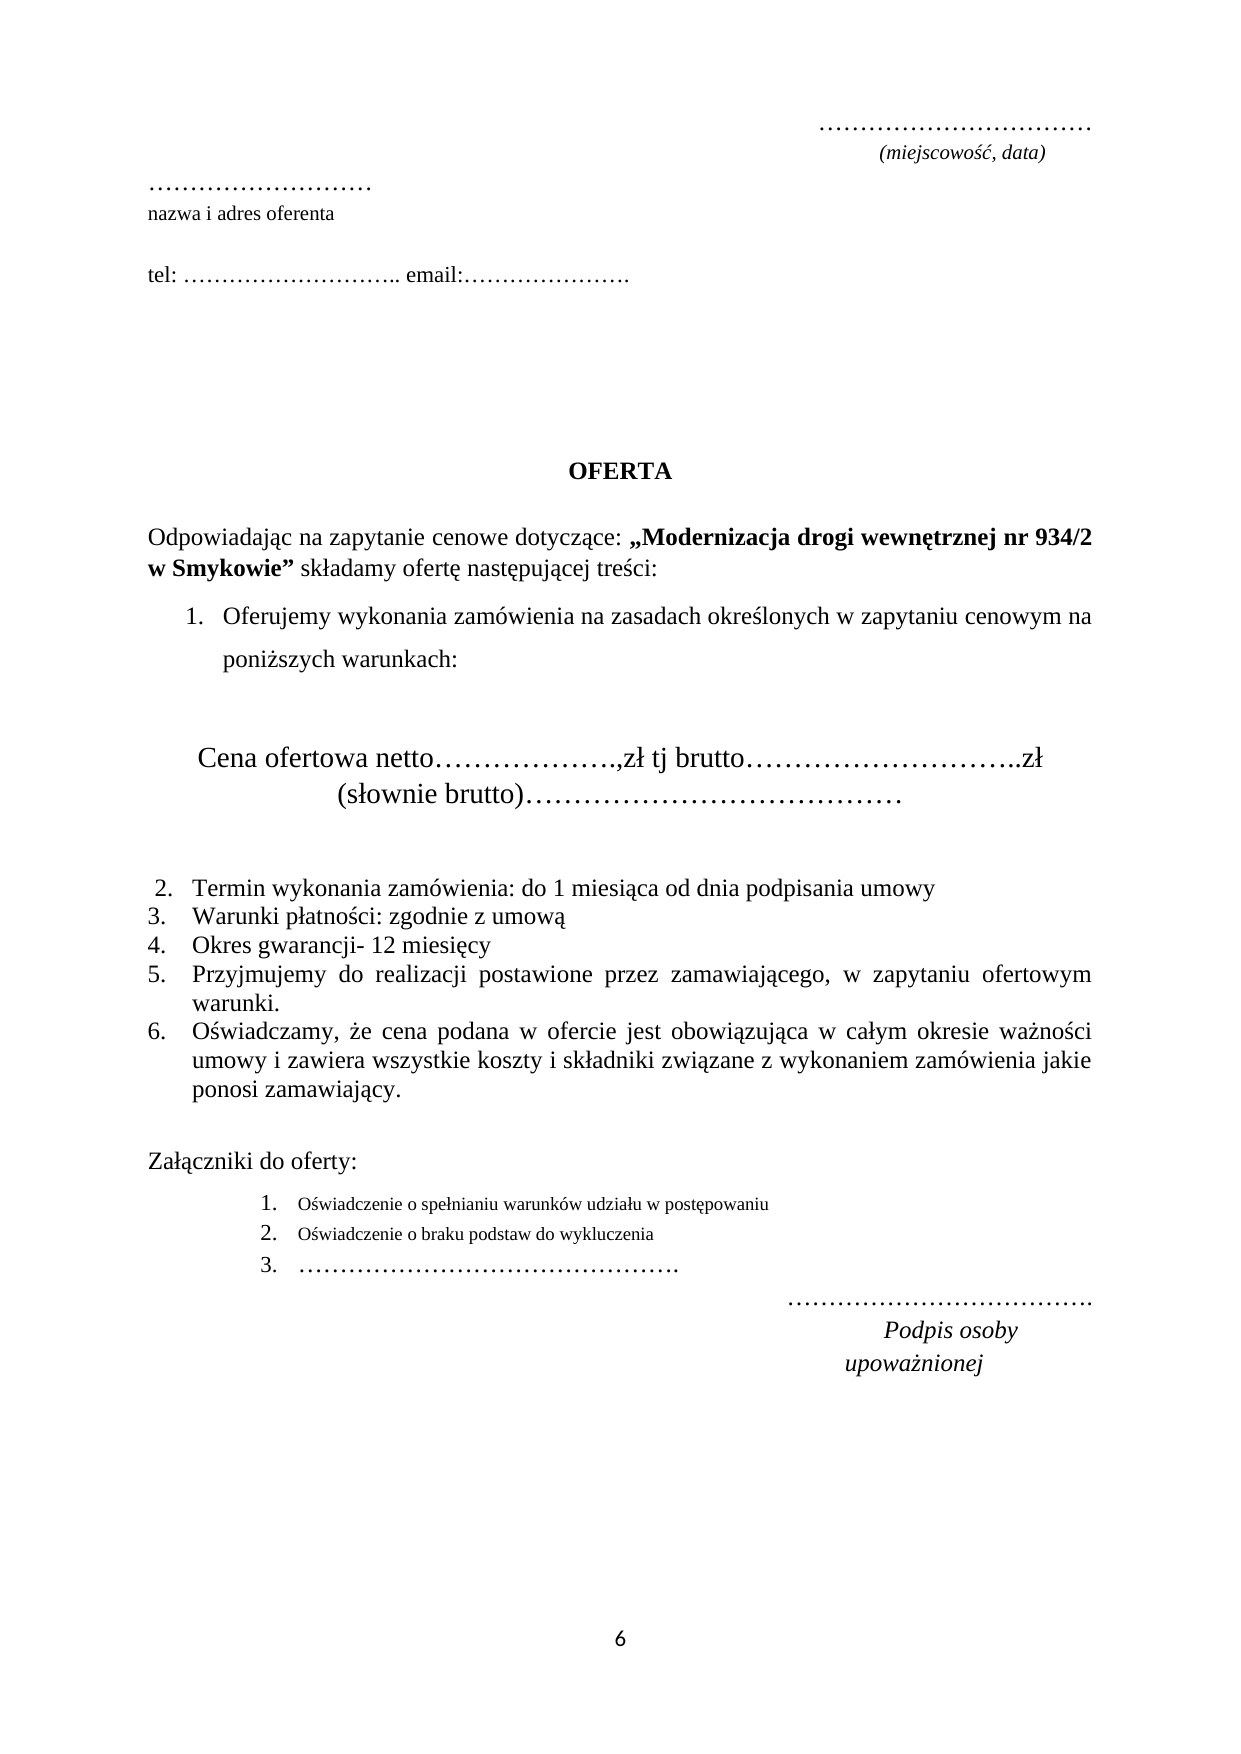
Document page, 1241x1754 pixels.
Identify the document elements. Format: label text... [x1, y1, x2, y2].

text nazwa i adres oferenta [148, 201, 1093, 224]
text Załączniki do oferty: [148, 1146, 1093, 1174]
text (miejscowość, data) [738, 140, 1093, 164]
text OFERTA [148, 456, 1093, 485]
text Odpowiadając na zapytanie cenowe dotyczące: „Modernizacja drogi wewnętrznej nr 934/2 w Smykowie” składamy ofertę następującej treści: [148, 522, 1093, 582]
list Okres gwarancji- 12 miesięcy [147, 930, 1093, 959]
text Podpis osoby upoważnionej [738, 1315, 1093, 1377]
list Termin wykonania zamówienia: do 1 miesiąca od dnia podpisania umowy [154, 873, 1093, 901]
list Oferujemy wykonania zamówienia na zasadach określonych w zapytaniu cenowym na poniższych warunkach: [185, 601, 1093, 673]
text tel: ……………………….. email:…………………. [148, 261, 1093, 287]
text Cena ofertowa netto……………….,zł tj brutto………………………..zł (słownie brutto)………………………………… [148, 741, 1093, 810]
list Oświadczenie o braku podstaw do wykluczenia [260, 1219, 1093, 1245]
list Oświadczenie o spełnianiu warunków udziału w postępowaniu [260, 1189, 1093, 1215]
text …………………………… [148, 107, 1093, 136]
list Przyjmujemy do realizacji postawione przez zamawiającego, w zapytaniu ofertowym warunki. [147, 959, 1093, 1016]
list ………………………………………. [260, 1249, 1093, 1278]
text ………………………………. [148, 1282, 1093, 1311]
list Warunki płatności: zgodnie z umową [147, 901, 1093, 930]
list Oświadczamy, że cena podana w ofercie jest obowiązująca w całym okresie ważności umowy i zawiera wszystkie koszty i składniki związane z wykonaniem zamówienia jakie ponosi zamawiający. [147, 1016, 1093, 1103]
text ……………………… [148, 167, 1093, 196]
